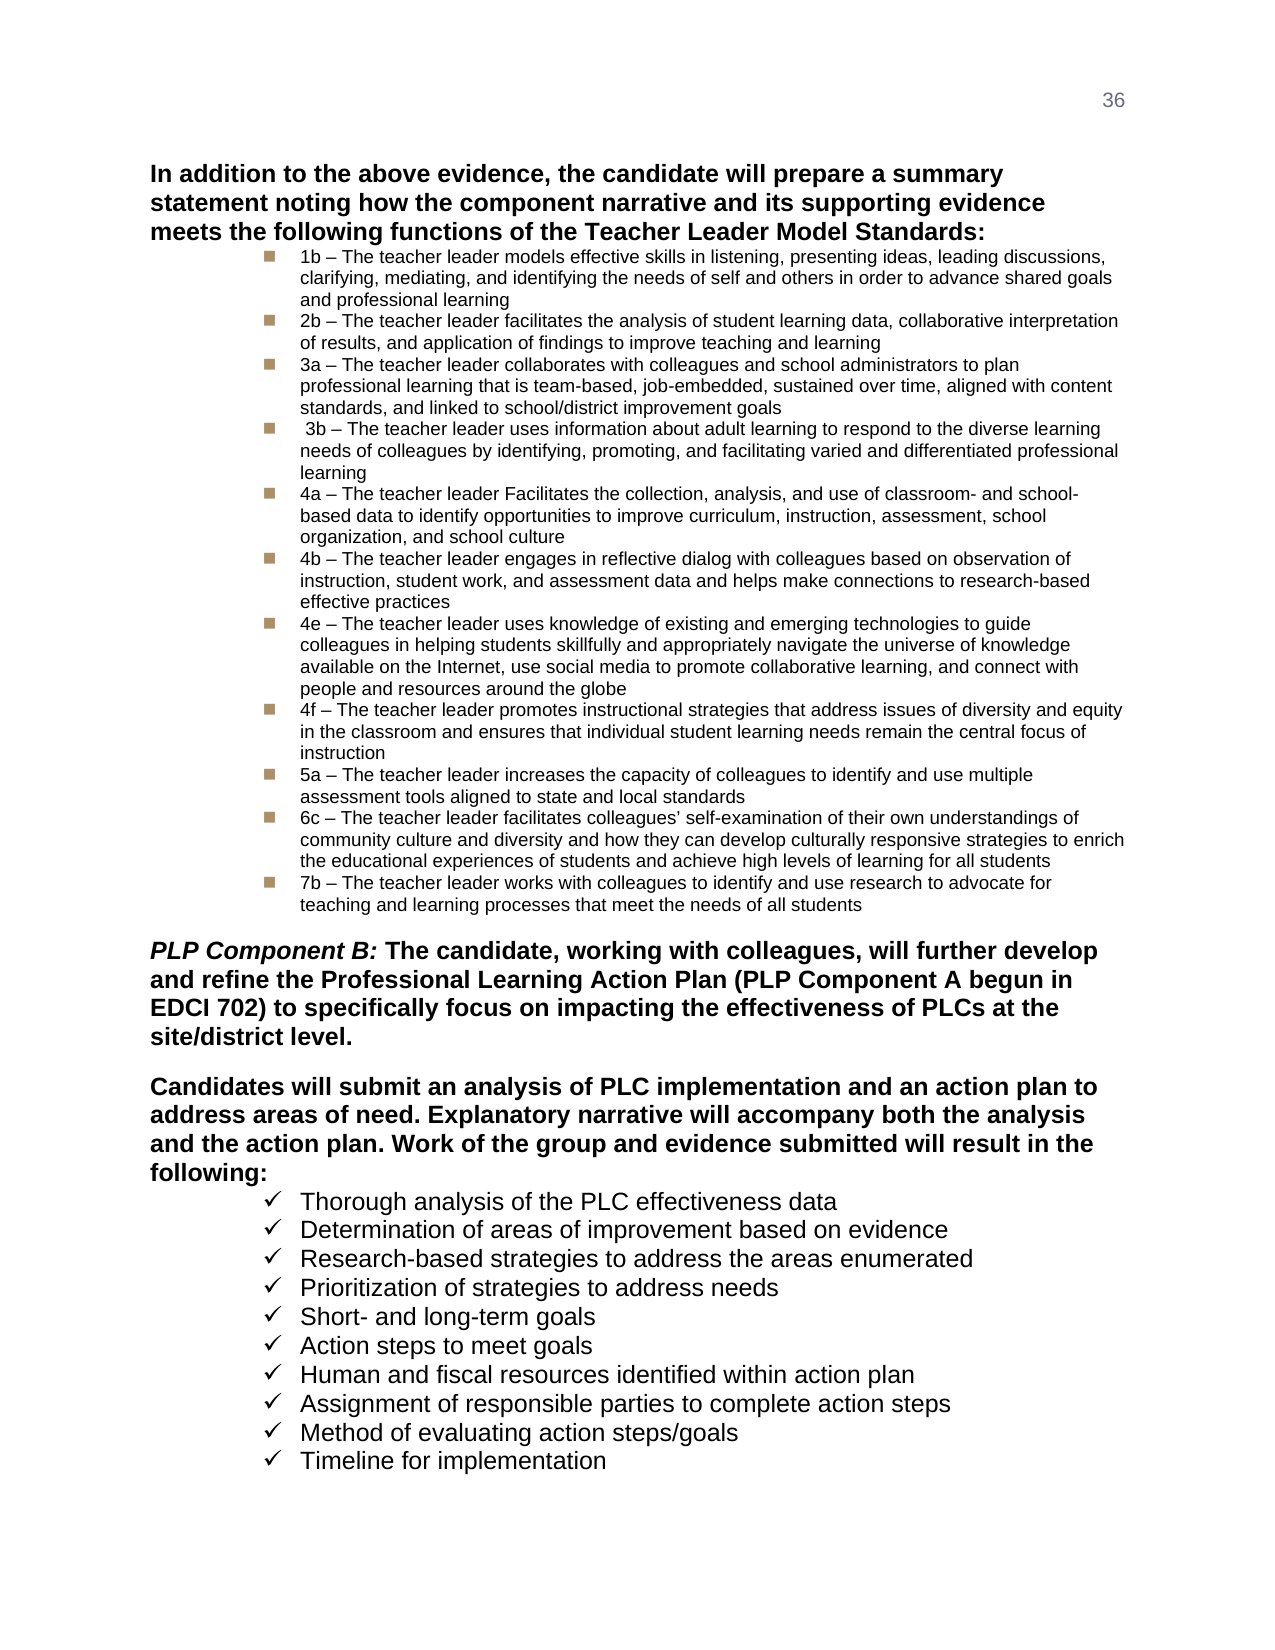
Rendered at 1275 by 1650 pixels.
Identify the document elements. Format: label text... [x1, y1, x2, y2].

list 2b – The teacher leader facilitates the analysis of student learning data, collaborative interpretation of results, and application of findings to improve teaching and learning [262, 310, 1125, 353]
list Prioritization of strategies to address needs [262, 1273, 1125, 1302]
subtitle Candidates will submit an analysis of PLC implementation and an action plan to address areas of need. Explanatory narrative will accompany both the analysis and the action plan. Work of the group and evidence submitted will result in the following: [150, 1072, 1125, 1187]
list 1b – The teacher leader models effective skills in listening, presenting ideas, leading discussions, clarifying, mediating, and identifying the needs of self and others in order to advance shared goals and professional learning [262, 245, 1125, 310]
subtitle PLP Component B: The candidate, working with colleagues, will further develop and refine the Professional Learning Action Plan (PLP Component A begun in EDCI 702) to specifically focus on impacting the effectiveness of PLCs at the site/district level. [150, 936, 1125, 1051]
list Timeline for implementation [262, 1446, 1125, 1475]
list Action steps to meet goals [262, 1331, 1125, 1360]
list Human and fiscal resources identified within action plan [262, 1360, 1125, 1389]
list Research-based strategies to address the areas enumerated [262, 1244, 1125, 1273]
list Assignment of responsible parties to complete action steps [262, 1389, 1125, 1417]
subtitle In addition to the above evidence, the candidate will prepare a summary statement noting how the component narrative and its supporting evidence meets the following functions of the Teacher Leader Model Standards: [150, 159, 1125, 245]
list Method of evaluating action steps/goals [262, 1417, 1125, 1446]
list Short- and long-term goals [262, 1302, 1125, 1331]
list Determination of areas of improvement based on evidence [262, 1216, 1125, 1244]
list 6c – The teacher leader facilitates colleagues’ self-examination of their own understandings of community culture and diversity and how they can develop culturally responsive strategies to enrich the educational experiences of students and achieve high levels of learning for all students [262, 807, 1125, 872]
list 3a – The teacher leader collaborates with colleagues and school administrators to plan professional learning that is team-based, job-embedded, sustained over time, aligned with content standards, and linked to school/district improvement goals [262, 353, 1125, 418]
list 5a – The teacher leader increases the capacity of colleagues to identify and use multiple assessment tools aligned to state and local standards [262, 764, 1125, 807]
list Thorough analysis of the PLC effectiveness data [262, 1187, 1125, 1216]
list 4a – The teacher leader Facilitates the collection, analysis, and use of classroom- and school-based data to identify opportunities to improve curriculum, instruction, assessment, school organization, and school culture [262, 483, 1125, 548]
list 4e – The teacher leader uses knowledge of existing and emerging technologies to guide colleagues in helping students skillfully and appropriately navigate the universe of knowledge available on the Internet, use social media to promote collaborative learning, and connect with people and resources around the globe [262, 613, 1125, 699]
list 4b – The teacher leader engages in reflective dialog with colleagues based on observation of instruction, student work, and assessment data and helps make connections to research-based effective practices [262, 548, 1125, 613]
list 7b – The teacher leader works with colleagues to identify and use research to advocate for teaching and learning processes that meet the needs of all students [262, 872, 1125, 915]
list 3b – The teacher leader uses information about adult learning to respond to the diverse learning needs of colleagues by identifying, promoting, and facilitating varied and differentiated professional learning [262, 418, 1125, 483]
list 4f – The teacher leader promotes instructional strategies that address issues of diversity and equity in the classroom and ensures that individual student learning needs remain the central focus of instruction [262, 699, 1125, 764]
